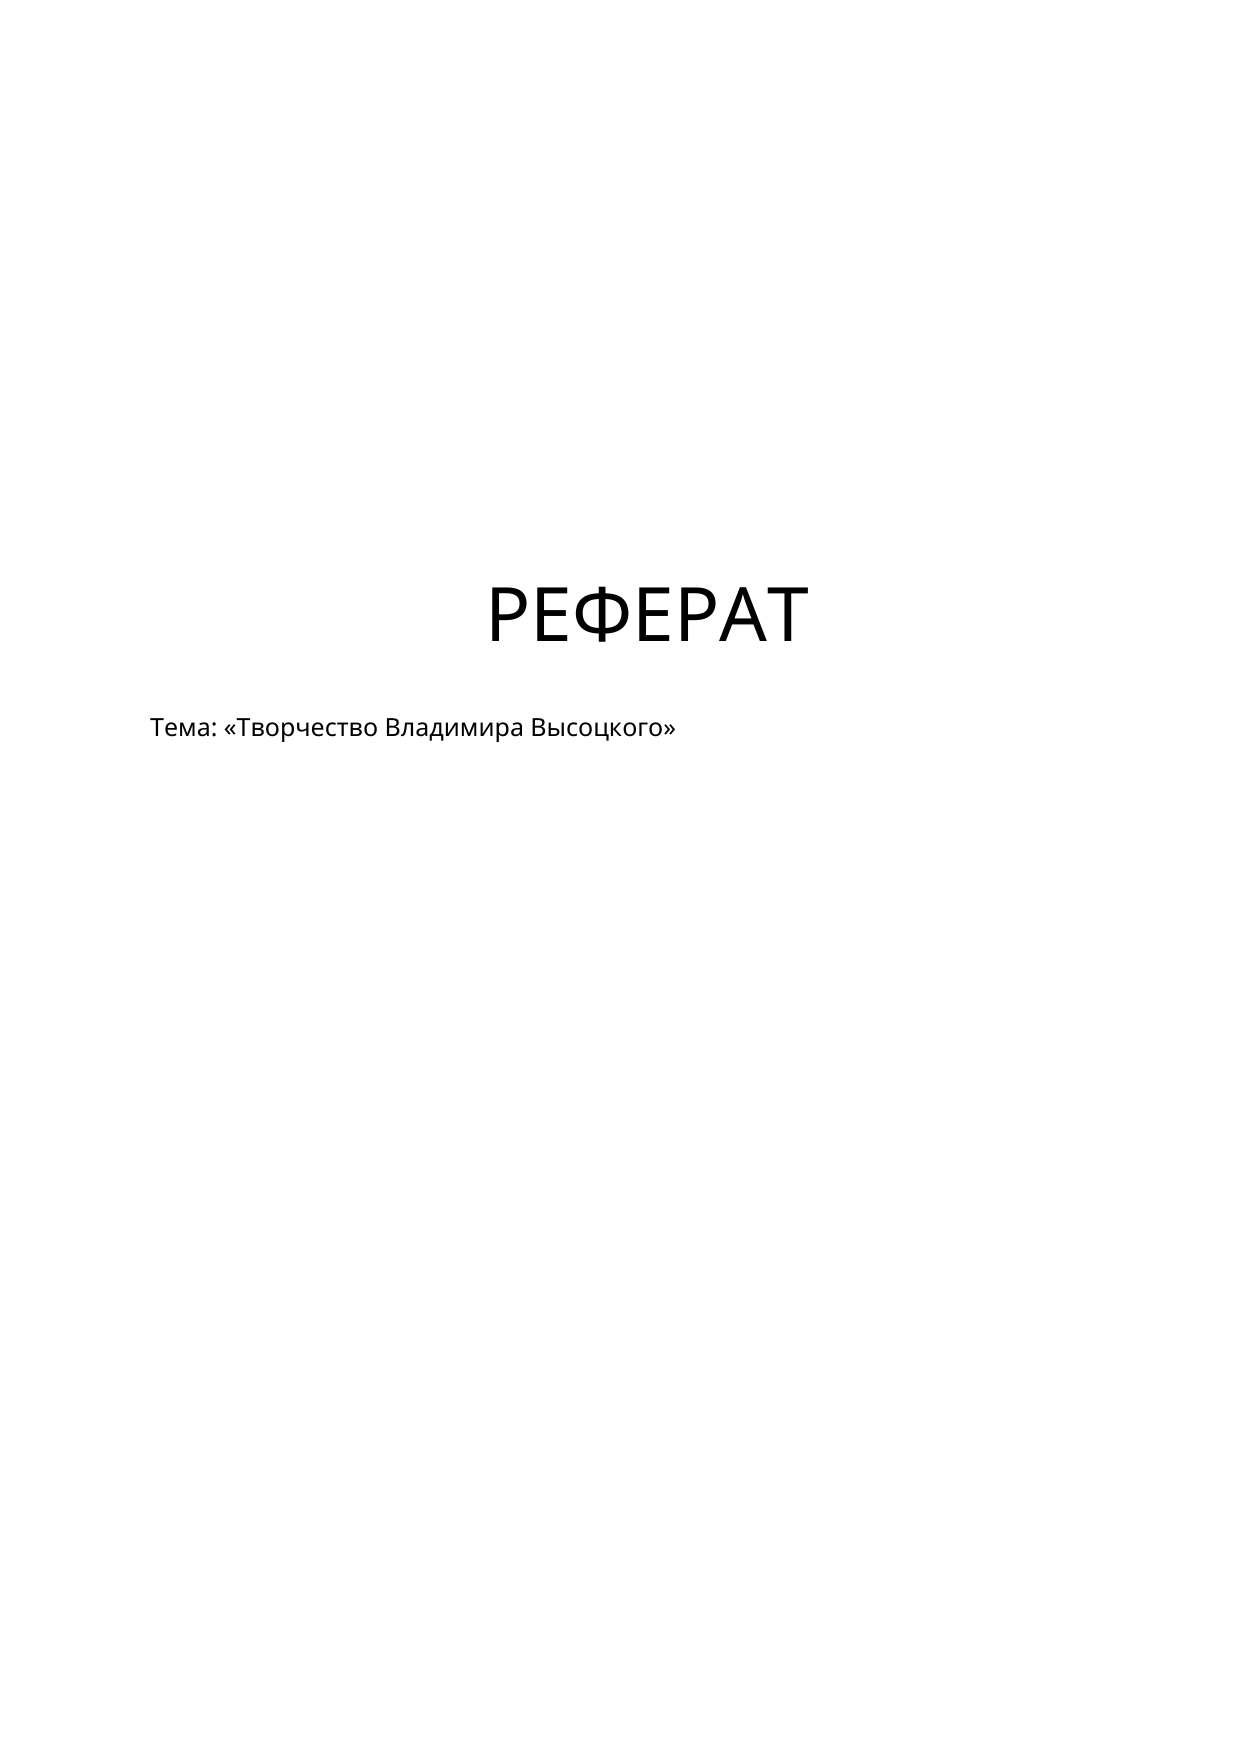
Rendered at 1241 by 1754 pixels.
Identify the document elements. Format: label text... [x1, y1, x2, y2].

subtitle РЕФЕРАТ [150, 561, 1144, 663]
text Тема: «Творчество Владимира Высоцкого» [150, 710, 1144, 744]
